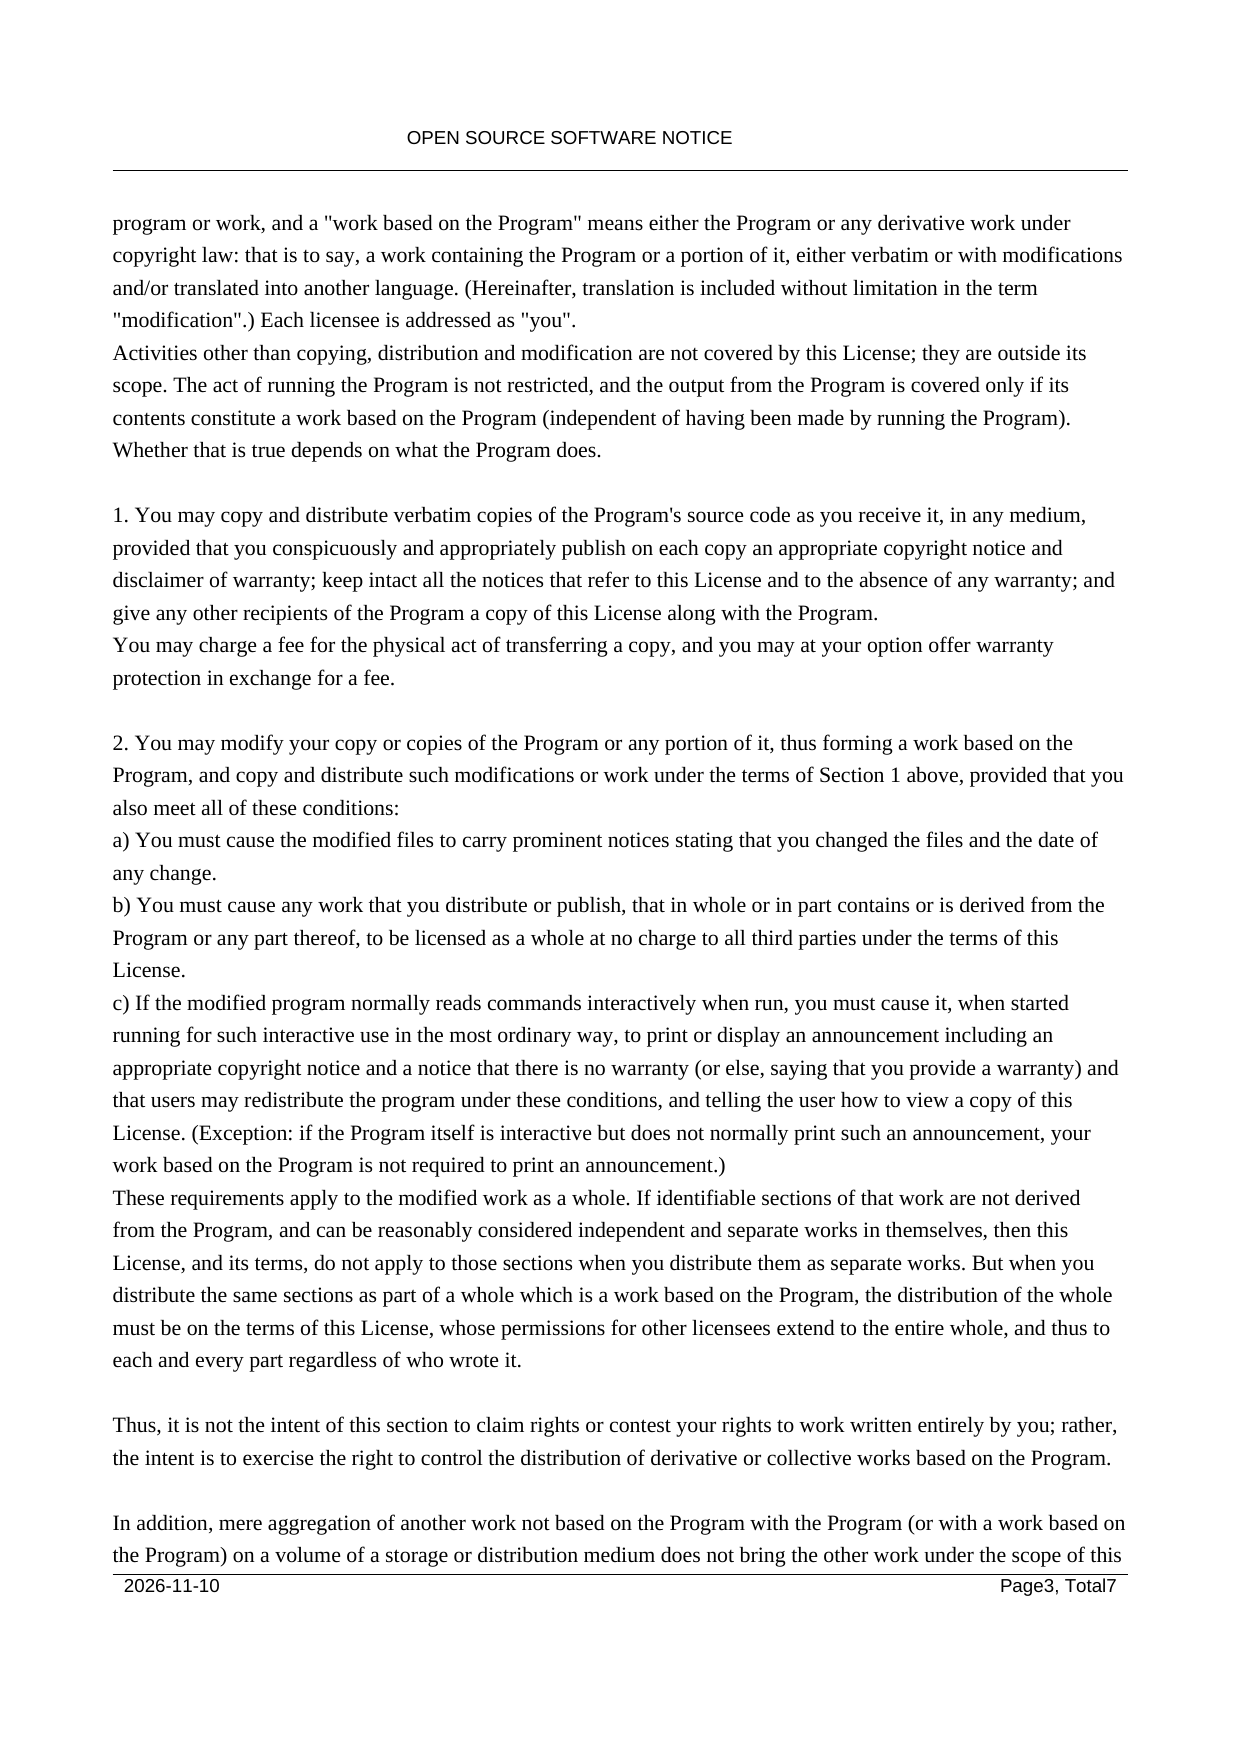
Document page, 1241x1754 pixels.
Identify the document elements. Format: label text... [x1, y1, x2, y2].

text 1. You may copy and distribute verbatim copies of the Program's source code as you receive it, in any medium, provided that you conspicuously and appropriately publish on each copy an appropriate copyright notice and disclaimer of warranty; keep intact all the notices that refer to this License and to the absence of any warranty; and give any other recipients of the Program a copy of this License along with the Program. [112, 499, 1128, 629]
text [112, 206, 1128, 336]
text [112, 1506, 1128, 1571]
text These requirements apply to the modified work as a whole. If identifiable sections of that work are not derived from the Program, and can be reasonably considered independent and separate works in themselves, then this License, and its terms, do not apply to those sections when you distribute them as separate works. But when you distribute the same sections as part of a whole which is a work based on the Program, the distribution of the whole must be on the terms of this License, whose permissions for other licensees extend to the entire whole, and thus to each and every part regardless of who wrote it. [112, 1181, 1128, 1376]
text Activities other than copying, distribution and modification are not covered by this License; they are outside its scope. The act of running the Program is not restricted, and the output from the Program is covered only if its contents constitute a work based on the Program (independent of having been made by running the Program). Whether that is true depends on what the Program does. [112, 336, 1128, 466]
text c) If the modified program normally reads commands interactively when run, you must cause it, when started running for such interactive use in the most ordinary way, to print or display an announcement including an appropriate copyright notice and a notice that there is no warranty (or else, saying that you provide a warranty) and that users may redistribute the program under these conditions, and telling the user how to view a copy of this License. (Exception: if the Program itself is interactive but does not normally print such an announcement, your work based on the Program is not required to print an announcement.) [112, 986, 1128, 1181]
text You may charge a fee for the physical act of transferring a copy, and you may at your option offer warranty protection in exchange for a fee. [112, 629, 1128, 694]
text b) You must cause any work that you distribute or publish, that in whole or in part contains or is derived from the Program or any part thereof, to be licensed as a whole at no charge to all third parties under the terms of this License. [112, 889, 1128, 986]
text a) You must cause the modified files to carry prominent notices stating that you changed the files and the date of any change. [112, 824, 1128, 889]
text 2. You may modify your copy or copies of the Program or any portion of it, thus forming a work based on the Program, and copy and distribute such modifications or work under the terms of Section 1 above, provided that you also meet all of these conditions: [112, 726, 1128, 824]
text Thus, it is not the intent of this section to claim rights or contest your rights to work written entirely by you; rather, the intent is to exercise the right to control the distribution of derivative or collective works based on the Program. [112, 1409, 1128, 1474]
